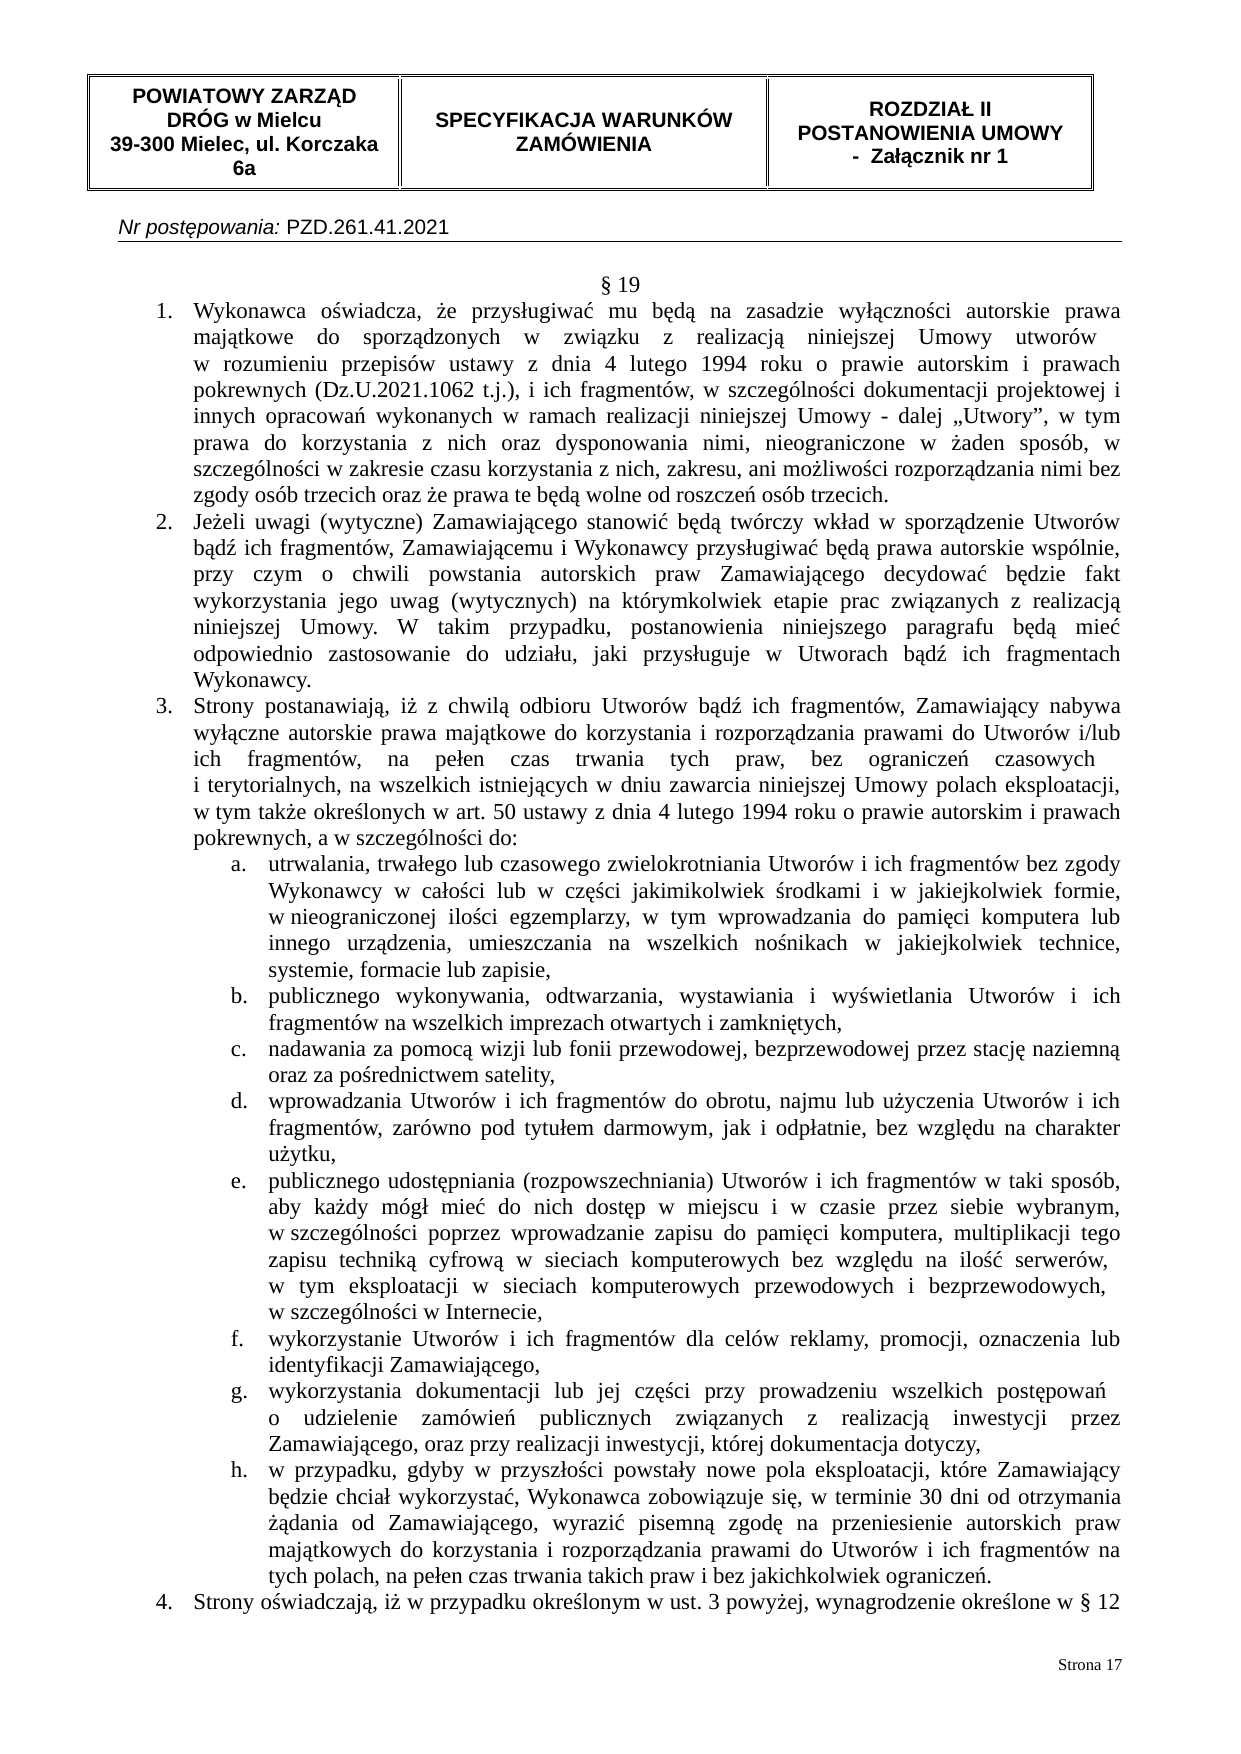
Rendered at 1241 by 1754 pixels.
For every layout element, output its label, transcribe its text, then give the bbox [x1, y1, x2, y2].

list Jeżeli uwagi (wytyczne) Zamawiającego stanowić będą twórczy wkład w sporządzenie Utworów bądź ich fragmentów, Zamawiającemu i Wykonawcy przysługiwać będą prawa autorskie wspólnie, przy czym o chwili powstania autorskich praw Zamawiającego decydować będzie fakt wykorzystania jego uwag (wytycznych) na którymkolwiek etapie prac związanych z realizacją niniejszej Umowy. W takim przypadku, postanowienia niniejszego paragrafu będą mieć odpowiednio zastosowanie do udziału, jaki przysługuje w Utworach bądź ich fragmentach Wykonawcy. [156, 508, 1122, 692]
list Strony postanawiają, iż z chwilą odbioru Utworów bądź ich fragmentów, Zamawiający nabywa wyłączne autorskie prawa majątkowe do korzystania i rozporządzania prawami do Utworów i/lub ich fragmentów, na pełen czas trwania tych praw, bez ograniczeń czasowych i terytorialnych, na wszelkich istniejących w dniu zawarcia niniejszej Umowy polach eksploatacji, w tym także określonych w art. 50 ustawy z dnia 4 lutego 1994 roku o prawie autorskim i prawach pokrewnych, a w szczególności do: [156, 692, 1122, 850]
list wykorzystania dokumentacji lub jej części przy prowadzeniu wszelkich postępowań o udzielenie zamówień publicznych związanych z realizacją inwestycji przez Zamawiającego, oraz przy realizacji inwestycji, której dokumentacja dotyczy, [231, 1377, 1122, 1457]
list wprowadzania Utworów i ich fragmentów do obrotu, najmu lub użyczenia Utworów i ich fragmentów, zarówno pod tytułem darmowym, jak i odpłatnie, bez względu na charakter użytku, [231, 1088, 1122, 1167]
list publicznego wykonywania, odtwarzania, wystawiania i wyświetlania Utworów i ich fragmentów na wszelkich imprezach otwartych i zamkniętych, [231, 982, 1122, 1035]
list nadawania za pomocą wizji lub fonii przewodowej, bezprzewodowej przez stację naziemną oraz za pośrednictwem satelity, [231, 1035, 1122, 1088]
list w przypadku, gdyby w przyszłości powstały nowe pola eksploatacji, które Zamawiający będzie chciał wykorzystać, Wykonawca zobowiązuje się, w terminie 30 dni od otrzymania żądania od Zamawiającego, wyrazić pisemną zgodę na przeniesienie autorskich praw majątkowych do korzystania i rozporządzania prawami do Utworów i ich fragmentów na tych polach, na pełen czas trwania takich praw i bez jakichkolwiek ograniczeń. [231, 1457, 1122, 1588]
list Wykonawca oświadcza, że przysługiwać mu będą na zasadzie wyłączności autorskie prawa majątkowe do sporządzonych w związku z realizacją niniejszej Umowy utworów w rozumieniu przepisów ustawy z dnia 4 lutego 1994 roku o prawie autorskim i prawach pokrewnych (Dz.U.2021.1062 t.j.), i ich fragmentów, w szczególności dokumentacji projektowej i innych opracowań wykonanych w ramach realizacji niniejszej Umowy - dalej „Utwory”, w tym prawa do korzystania z nich oraz dysponowania nimi, nieograniczone w żaden sposób, w szczególności w zakresie czasu korzystania z nich, zakresu, ani możliwości rozporządzania nimi bez zgody osób trzecich oraz że prawa te będą wolne od roszczeń osób trzecich. [156, 297, 1122, 508]
list publicznego udostępniania (rozpowszechniania) Utworów i ich fragmentów w taki sposób, aby każdy mógł mieć do nich dostęp w miejscu i w czasie przez siebie wybranym, w szczególności poprzez wprowadzanie zapisu do pamięci komputera, multiplikacji tego zapisu techniką cyfrową w sieciach komputerowych bez względu na ilość serwerów, w tym eksploatacji w sieciach komputerowych przewodowych i bezprzewodowych, w szczególności w Internecie, [231, 1167, 1122, 1325]
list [156, 1588, 1122, 1615]
text § 19 [118, 271, 1122, 297]
list utrwalania, trwałego lub czasowego zwielokrotniania Utworów i ich fragmentów bez zgody Wykonawcy w całości lub w części jakimikolwiek środkami i w jakiejkolwiek formie, w nieograniczonej ilości egzemplarzy, w tym wprowadzania do pamięci komputera lub innego urządzenia, umieszczania na wszelkich nośnikach w jakiejkolwiek technice, systemie, formacie lub zapisie, [231, 850, 1122, 982]
list wykorzystanie Utworów i ich fragmentów dla celów reklamy, promocji, oznaczenia lub identyfikacji Zamawiającego, [231, 1325, 1122, 1377]
